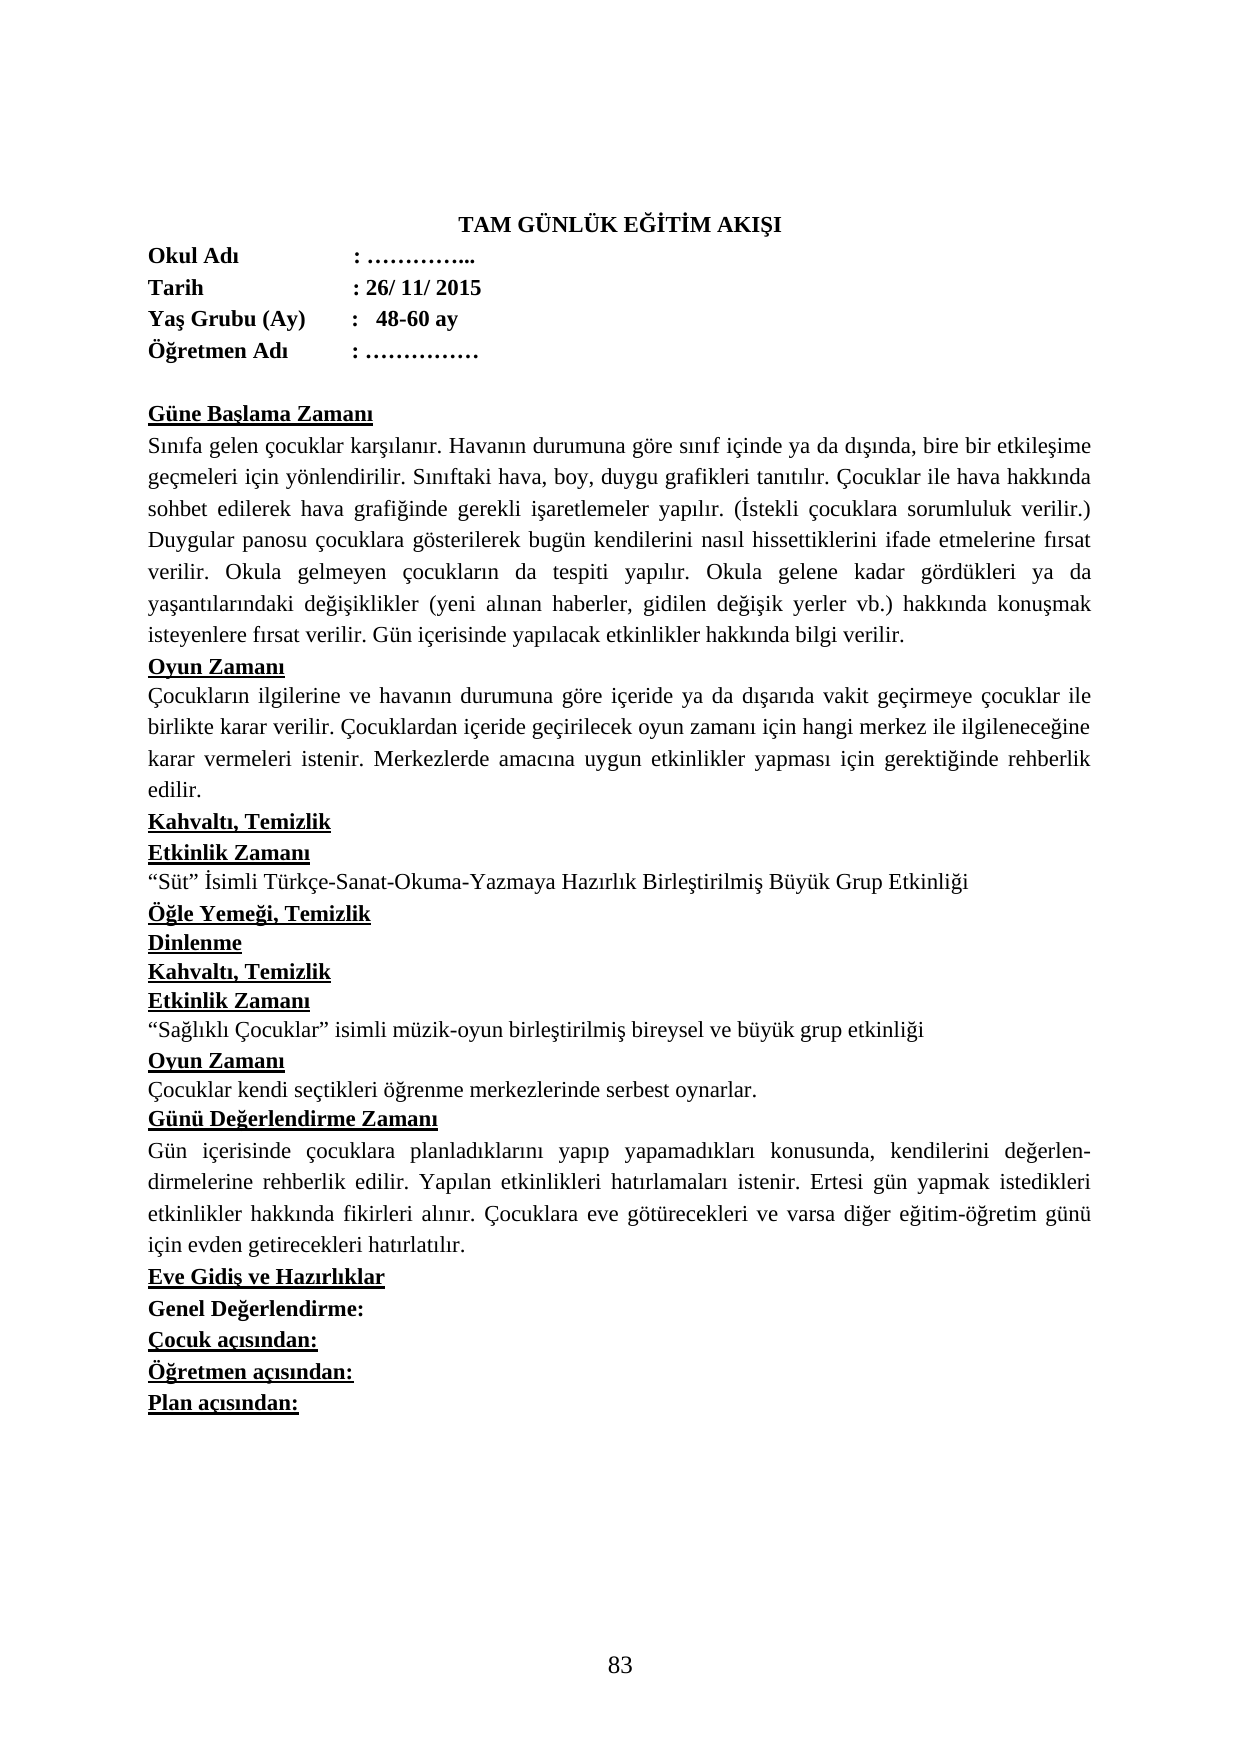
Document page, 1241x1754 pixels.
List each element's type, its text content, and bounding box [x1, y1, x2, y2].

text Plan açısından: [148, 1389, 1092, 1416]
text Çocukların ilgilerine ve havanın durumuna göre içeride ya da dışarıda vakit geçirmeye çocuklar ile birlikte karar verilir. Çocuklardan içeride geçirilecek oyun zamanı için hangi merkez ile ilgileneceğine karar vermeleri istenir. Merkezlerde amacına uygun etkinlikler yapması için gerektiğinde rehberlik edilir. [148, 682, 1092, 803]
text Oyun Zamanı [148, 1047, 1092, 1074]
text Güne Başlama Zamanı [148, 400, 1092, 427]
text Genel Değerlendirme: [148, 1295, 1092, 1321]
text Yaş Grubu (Ay) : 48-60 ay [148, 306, 1092, 332]
text Eve Gidiş ve Hazırlıklar [148, 1263, 1092, 1289]
text Okul Adı : …………... [148, 242, 1092, 269]
text Gün içerisinde çocuklara planladıklarını yapıp yapamadıkları konusunda, kendilerini değerlen-dirmelerine rehberlik edilir. Yapılan etkinlikleri hatırlamaları istenir. Ertesi gün yapmak istedikleri etkinlikler hakkında fikirleri alınır. Çocuklara eve götürecekleri ve varsa diğer eğitim-öğretim günü için evden getirecekleri hatırlatılır. [148, 1137, 1092, 1258]
text Öğretmen açısından: [148, 1358, 1092, 1384]
text Günü Değerlendirme Zamanı [148, 1105, 1092, 1132]
text “Sağlıklı Çocuklar” isimli müzik-oyun birleştirilmiş bireysel ve büyük grup etkinliği [148, 1016, 1092, 1042]
text Çocuklar kendi seçtikleri öğrenme merkezlerinde serbest oynarlar. [148, 1076, 1092, 1103]
text Kahvaltı, Temizlik [148, 808, 1092, 834]
text Sınıfa gelen çocuklar karşılanır. Havanın durumuna göre sınıf içinde ya da dışında, bire bir etkileşime geçmeleri için yönlendirilir. Sınıftaki hava, boy, duygu grafikleri tanıtılır. Çocuklar ile hava hakkında sohbet edilerek hava grafiğinde gerekli işaretlemeler yapılır. (İstekli çocuklara sorumluluk verilir.) Duygular panosu çocuklara gösterilerek bugün kendilerini nasıl hissettiklerini ifade etmelerine fırsat verilir. Okula gelmeyen çocukların da tespiti yapılır. Okula gelene kadar gördükleri ya da yaşantılarındaki değişiklikler (yeni alınan haberler, gidilen değişik yerler vb.) hakkında konuşmak isteyenlere fırsat verilir. Gün içerisinde yapılacak etkinlikler hakkında bilgi verilir. [148, 432, 1092, 647]
text TAM GÜNLÜK EĞİTİM AKIŞI [148, 211, 1092, 237]
text Dinlenme [148, 929, 1092, 955]
text Oyun Zamanı [148, 653, 1092, 679]
text Etkinlik Zamanı [148, 987, 1092, 1013]
text Öğle Yemeği, Temizlik [148, 900, 1092, 926]
text Öğretmen Adı : …………… [148, 337, 1092, 363]
text Etkinlik Zamanı [148, 839, 1092, 866]
text Çocuk açısından: [148, 1326, 1092, 1353]
text “Süt” İsimli Türkçe-Sanat-Okuma-Yazmaya Hazırlık Birleştirilmiş Büyük Grup Etkinliği [148, 868, 1092, 895]
text Tarih : 26/ 11/ 2015 [148, 274, 1092, 300]
text Kahvaltı, Temizlik [148, 958, 1092, 984]
